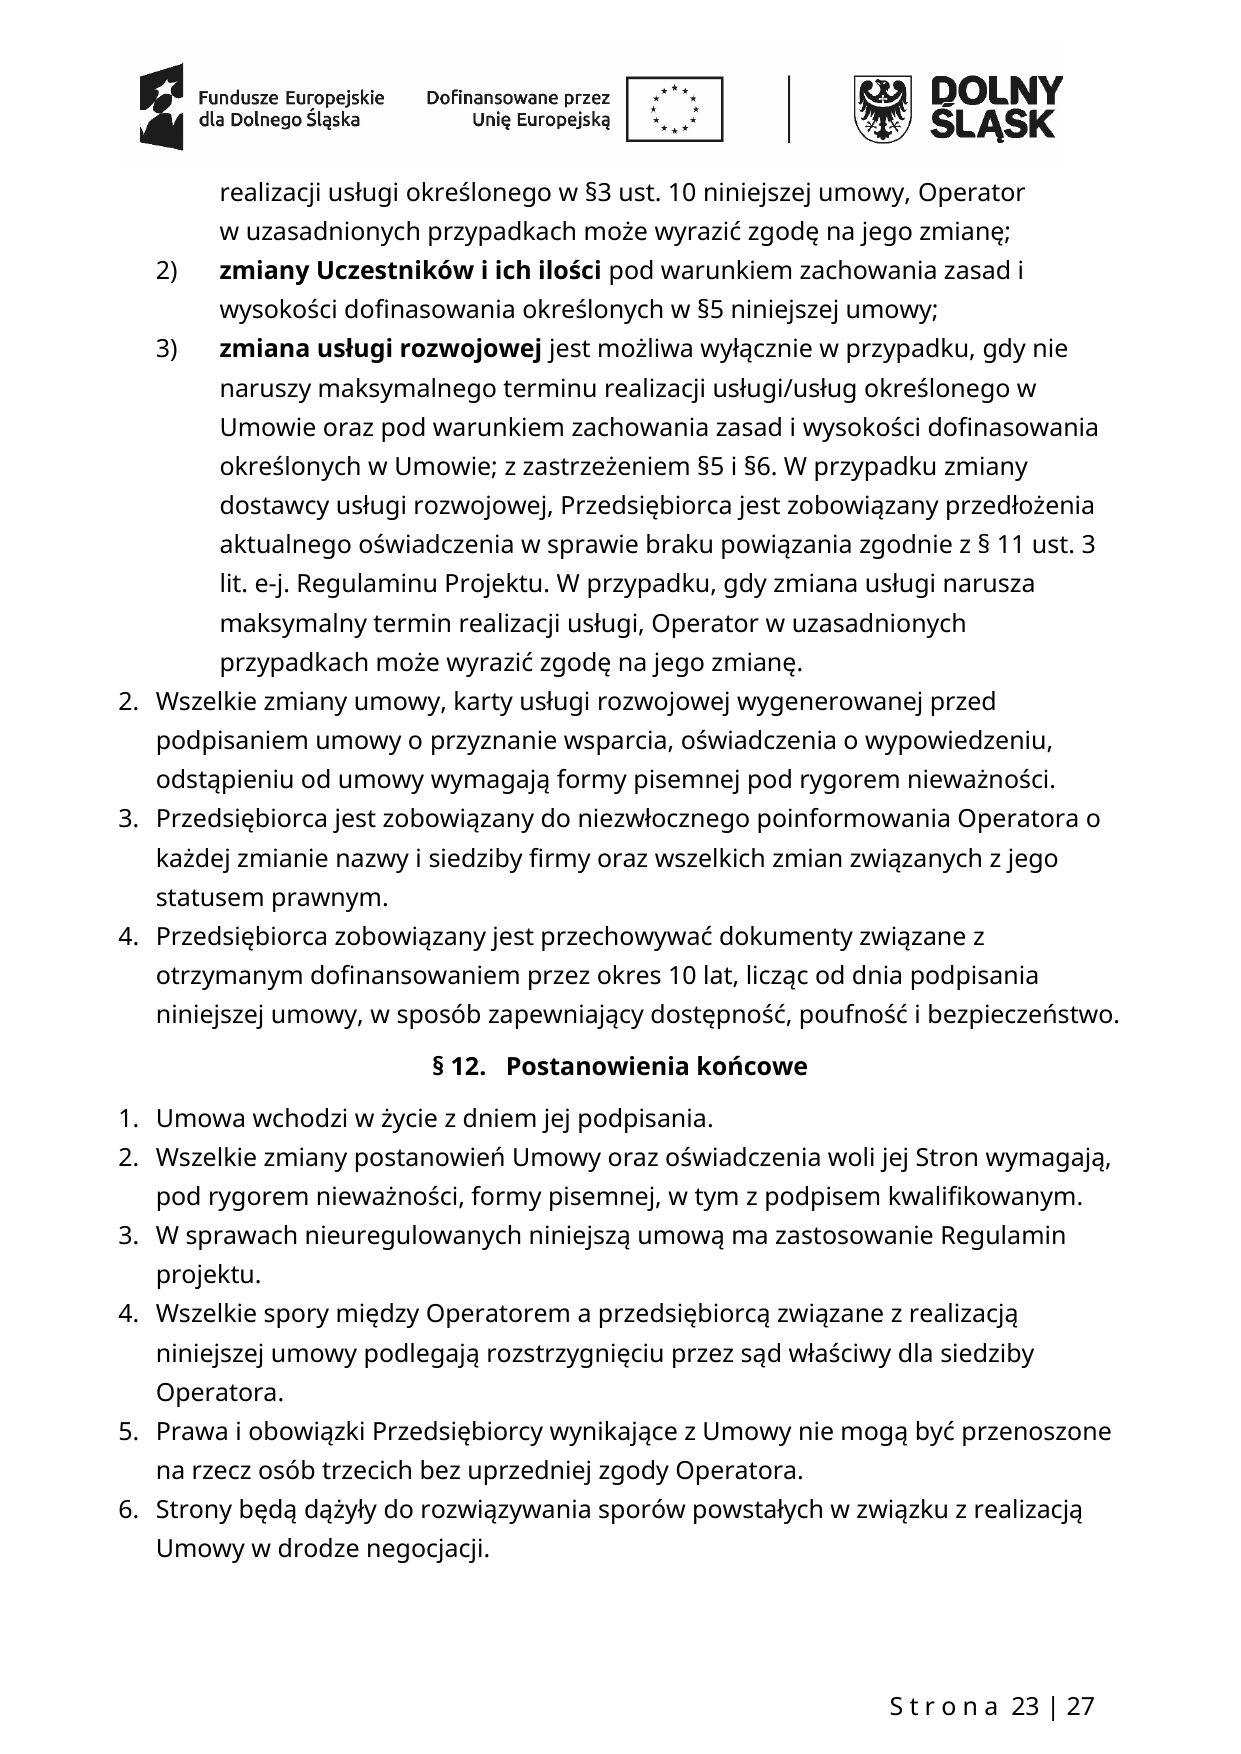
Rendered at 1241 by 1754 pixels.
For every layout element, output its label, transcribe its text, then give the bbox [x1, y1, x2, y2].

list Prawa i obowiązki Przedsiębiorcy wynikające z Umowy nie mogą być przenoszone na rzecz osób trzecich bez uprzedniej zgody Operatora. [118, 1414, 1122, 1487]
list Wszelkie zmiany umowy, karty usługi rozwojowej wygenerowanej przed podpisaniem umowy o przyznanie wsparcia, oświadczenia o wypowiedzeniu, odstąpieniu od umowy wymagają formy pisemnej pod rygorem nieważności. [118, 684, 1122, 796]
list zmiana usługi rozwojowej jest możliwa wyłącznie w przypadku, gdy nie naruszy maksymalnego terminu realizacji usługi/usług określonego w Umowie oraz pod warunkiem zachowania zasad i wysokości dofinasowania określonych w Umowie; z zastrzeżeniem §5 i §6. W przypadku zmiany dostawcy usługi rozwojowej, Przedsiębiorca jest zobowiązany przedłożenia aktualnego oświadczenia w sprawie braku powiązania zgodnie z § 11 ust. 3 lit. e-j. Regulaminu Projektu. W przypadku, gdy zmiana usługi narusza maksymalny termin realizacji usługi, Operator w uzasadnionych przypadkach może wyrazić zgodę na jego zmianę. [156, 331, 1122, 678]
list Przedsiębiorca jest zobowiązany do niezwłocznego poinformowania Operatora o każdej zmianie nazwy i siedziby firmy oraz wszelkich zmian związanych z jego statusem prawnym. [118, 801, 1122, 913]
list zmiany Uczestników i ich ilości pod warunkiem zachowania zasad i wysokości dofinasowania określonych w §5 niniejszej umowy; [156, 253, 1122, 326]
list Umowa wchodzi w życie z dniem jej podpisania. [118, 1100, 1122, 1134]
picture [118, 41, 1064, 172]
list Wszelkie spory między Operatorem a przedsiębiorcą związane z realizacją niniejszej umowy podlegają rozstrzygnięciu przez sąd właściwy dla siedziby Operatora. [118, 1296, 1122, 1408]
subtitle Postanowienia końcowe [118, 1049, 1122, 1083]
list Przedsiębiorca zobowiązany jest przechowywać dokumenty związane z otrzymanym dofinansowaniem przez okres 10 lat, licząc od dnia podpisania niniejszej umowy, w sposób zapewniający dostępność, poufność i bezpieczeństwo. [118, 919, 1122, 1031]
list Strony będą dążyły do rozwiązywania sporów powstałych w związku z realizacją Umowy w drodze negocjacji. [118, 1492, 1122, 1565]
list Wszelkie zmiany postanowień Umowy oraz oświadczenia woli jej Stron wymagają, pod rygorem nieważności, formy pisemnej, w tym z podpisem kwalifikowanym. [118, 1139, 1122, 1213]
list W sprawach nieuregulowanych niniejszą umową ma zastosowanie Regulamin projektu. [118, 1218, 1122, 1291]
